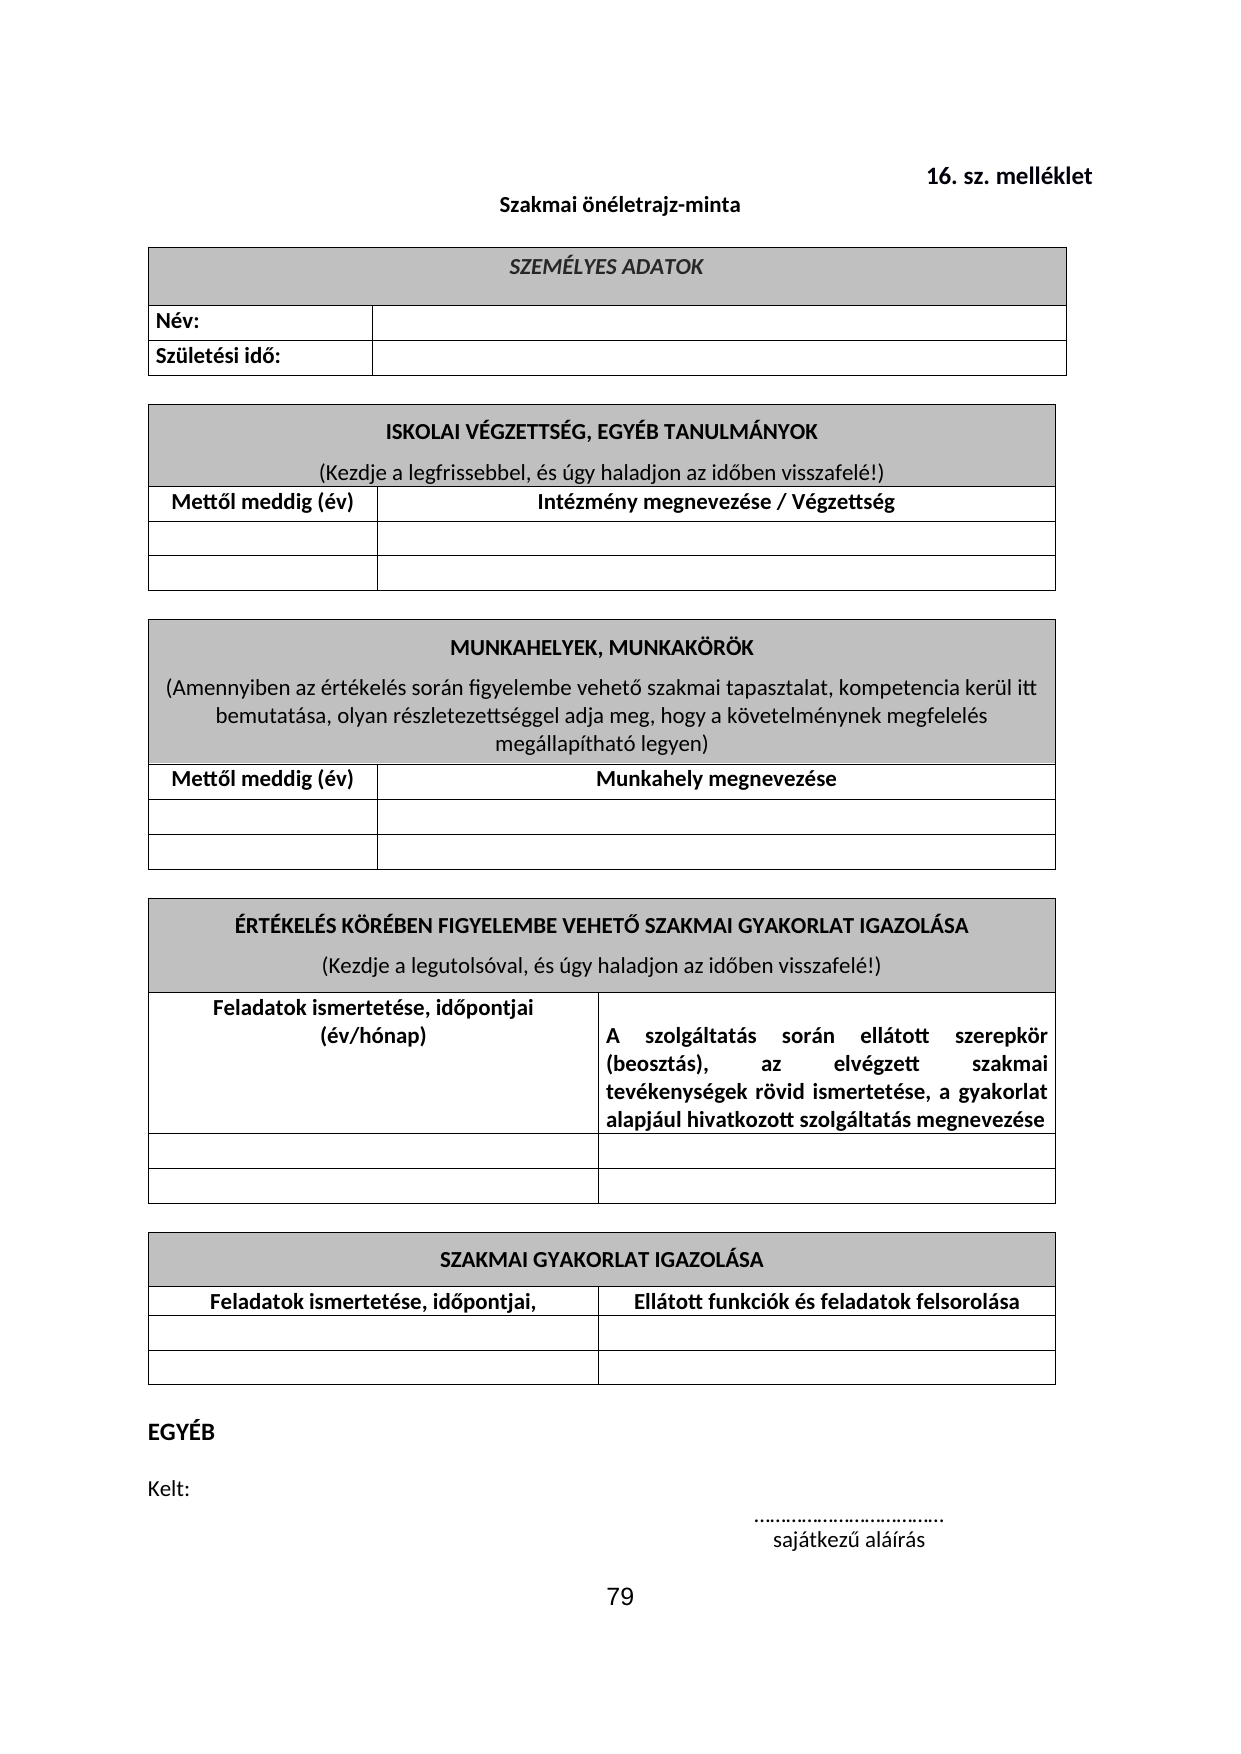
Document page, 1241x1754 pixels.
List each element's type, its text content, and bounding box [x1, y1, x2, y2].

table_cell [378, 835, 1055, 868]
table_header Értékelés KöRében figyelembe vehető SZAKMAI GYAKORLAT Igazolása (Kezdje a legutolsóval, és úgy haladjon az időben visszafelé!) [149, 899, 1055, 992]
table_cell [373, 306, 1066, 340]
table_cell [373, 341, 1066, 375]
table_cell Név: [149, 306, 372, 340]
table_cell [599, 1134, 1055, 1168]
table_cell Ellátott funkciók és feladatok felsorolása [599, 1287, 1055, 1315]
table_cell [149, 522, 377, 555]
table_cell Mettől meddig (év) [149, 487, 377, 521]
table_cell A szolgáltatás során ellátott szerepkör (beosztás), az elvégzett szakmai tevékenységek rövid ismertetése, a gyakorlat alapjául hivatkozott szolgáltatás megnevezése [599, 993, 1055, 1133]
table_cell Munkahely megnevezése [378, 765, 1055, 799]
table_cell [149, 800, 377, 834]
table_header SZAKMAI GYAKORLAT Igazolása [149, 1233, 1055, 1286]
table_cell sajátkezű aláírás [598, 1528, 1100, 1552]
table_cell [599, 1316, 1055, 1349]
table_cell [378, 522, 1055, 555]
table_cell [149, 1134, 598, 1168]
table_header MUNKAHELYEK, MUNKAKÖRÖK (Amennyiben az értékelés során figyelembe vehető szakmai tapasztalat, kompetencia kerül itt bemutatása, olyan részletezettséggel adja meg, hogy a követelménynek megfelelés megállapítható legyen) [149, 620, 1055, 763]
table_cell [599, 1169, 1055, 1203]
table_header ISKOLAI VÉGZETTSÉG, EGYÉB TANULMÁNYOK (Kezdje a legfrissebbel, és úgy haladjon az időben visszafelé!) [149, 405, 1055, 486]
table_cell [378, 800, 1055, 834]
table_cell Intézmény megnevezése / Végzettség [378, 487, 1055, 521]
table_cell [149, 556, 377, 590]
table_cell [149, 1351, 598, 1384]
table_cell [599, 1351, 1055, 1384]
text Kelt: [148, 1474, 1093, 1502]
text EGYÉB [148, 1416, 1093, 1446]
table_header ……………………………… [598, 1503, 1100, 1527]
table_cell Születési idő: [149, 341, 372, 375]
table_cell [149, 1169, 598, 1203]
table_cell [149, 835, 377, 868]
table_cell [149, 1316, 598, 1349]
table_header SZEMÉLYES ADATOK [149, 248, 1066, 305]
table_cell Feladatok ismertetése, időpontjai (év/hónap) [149, 993, 598, 1133]
list sz. melléklet [148, 160, 1093, 191]
table_cell Feladatok ismertetése, időpontjai, [149, 1287, 598, 1315]
text Szakmai önéletrajz-minta [148, 191, 1093, 219]
table_cell [378, 556, 1055, 590]
table_cell Mettől meddig (év) [149, 765, 377, 799]
